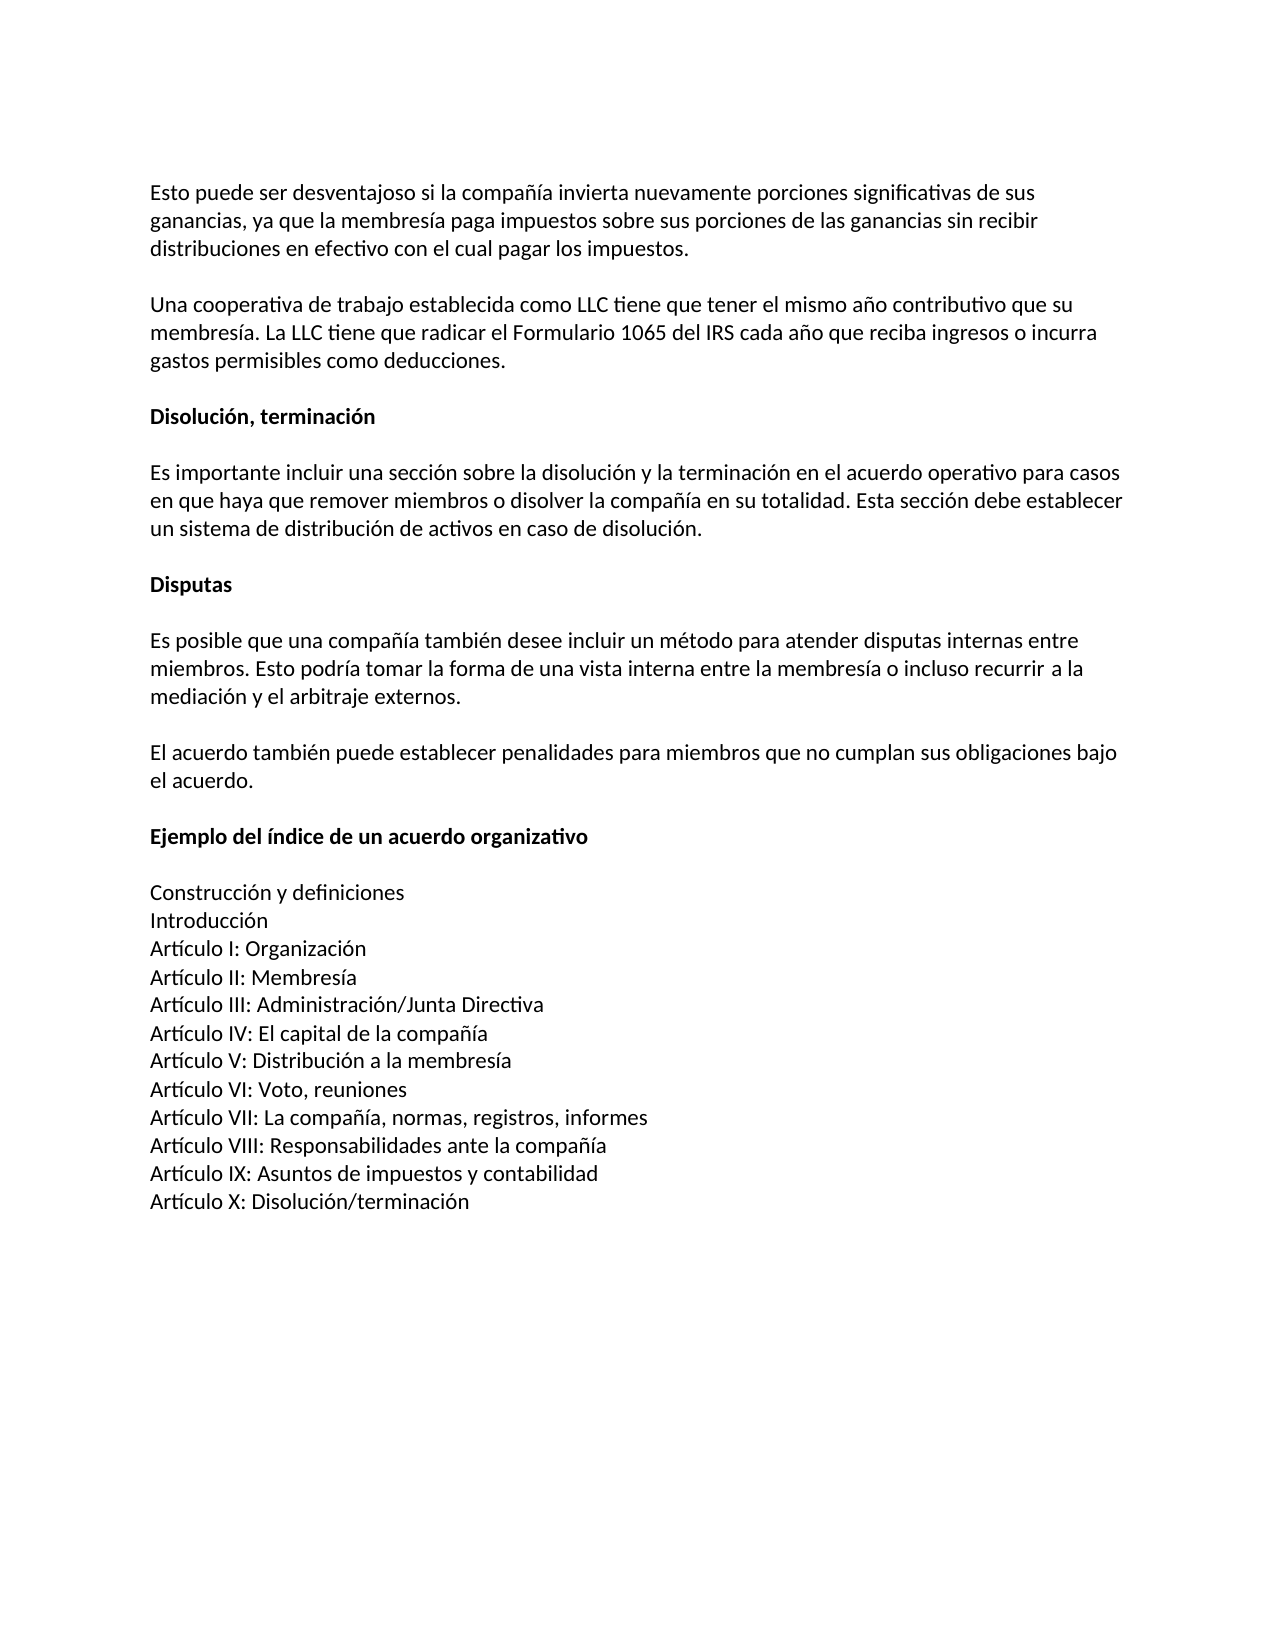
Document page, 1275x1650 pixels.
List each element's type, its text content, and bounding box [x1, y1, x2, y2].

text Artículo IV: El capital de la compañía [150, 1019, 1125, 1047]
text Esto puede ser desventajoso si la compañía invierta nuevamente porciones significativas de sus ganancias, ya que la membresía paga impuestos sobre sus porciones de las ganancias sin recibir distribuciones en efectivo con el cual pagar los impuestos. [150, 178, 1125, 262]
text Artículo VIII: Responsabilidades ante la compañía [150, 1131, 1125, 1159]
text Una cooperativa de trabajo establecida como LLC tiene que tener el mismo año contributivo que su membresía. La LLC tiene que radicar el Formulario 1065 del IRS cada año que reciba ingresos o incurra gastos permisibles como deducciones. [150, 290, 1125, 374]
text Artículo II: Membresía [150, 963, 1125, 991]
text Es importante incluir una sección sobre la disolución y la terminación en el acuerdo operativo para casos en que haya que remover miembros o disolver la compañía en su totalidad. Esta sección debe establecer un sistema de distribución de activos en caso de disolución. [150, 458, 1125, 542]
text Artículo VI: Voto, reuniones [150, 1075, 1125, 1103]
text Disputas [150, 570, 1125, 598]
text Artículo X: Disolución/terminación [150, 1187, 1125, 1215]
text Construcción y definiciones [150, 878, 1125, 907]
text Artículo V: Distribución a la membresía [150, 1047, 1125, 1075]
text El acuerdo también puede establecer penalidades para miembros que no cumplan sus obligaciones bajo el acuerdo. [150, 738, 1125, 794]
text Disolución, terminación [150, 402, 1125, 430]
text Artículo IX: Asuntos de impuestos y contabilidad [150, 1159, 1125, 1187]
text Artículo VII: La compañía, normas, registros, informes [150, 1103, 1125, 1131]
text Artículo I: Organización [150, 934, 1125, 963]
text Artículo III: Administración/Junta Directiva [150, 991, 1125, 1019]
text Introducción [150, 907, 1125, 934]
text Ejemplo del índice de un acuerdo organizativo [150, 822, 1125, 851]
text Es posible que una compañía también desee incluir un método para atender disputas internas entre miembros. Esto podría tomar la forma de una vista interna entre la membresía o incluso recurrir a la mediación y el arbitraje externos. [150, 626, 1125, 710]
